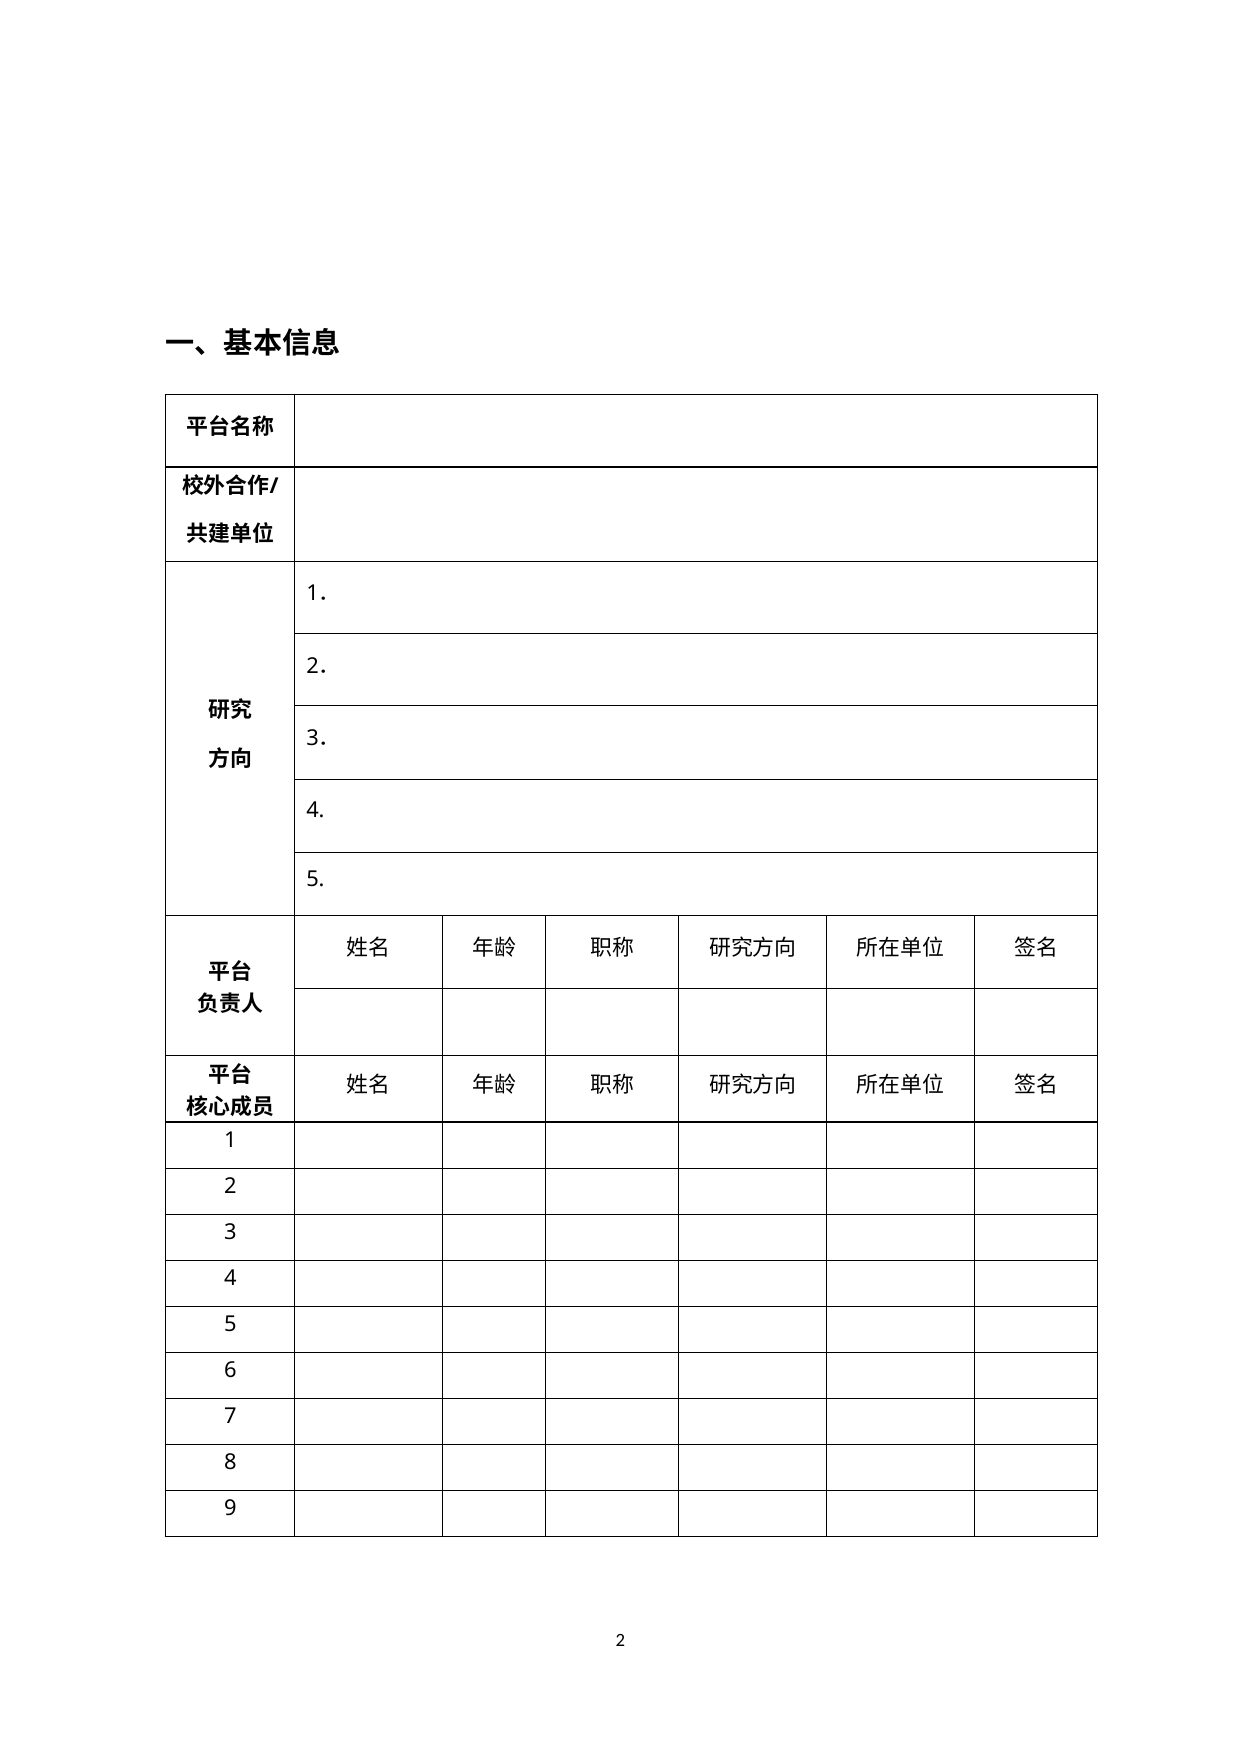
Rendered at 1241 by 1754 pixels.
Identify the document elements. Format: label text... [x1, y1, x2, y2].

table_cell 签名 [975, 1056, 1097, 1121]
table_cell 平台 核心成员 [166, 1056, 294, 1121]
table_cell [975, 1215, 1097, 1259]
table_cell 5. [295, 853, 1097, 915]
table_cell [443, 1353, 545, 1398]
table_cell 9 [166, 1491, 294, 1536]
table_cell 校外合作/ 共建单位 [166, 468, 294, 561]
table_cell 职称 [546, 916, 678, 988]
table_cell [827, 1445, 974, 1490]
table_header [295, 395, 1097, 466]
table_cell [679, 1169, 826, 1213]
table_cell [295, 1169, 442, 1213]
table_cell [975, 1445, 1097, 1490]
table_cell [827, 1353, 974, 1398]
table_cell 所在单位 [827, 1056, 974, 1121]
table_cell [443, 1307, 545, 1352]
table_cell [295, 1491, 442, 1536]
table_cell 职称 [546, 1056, 678, 1121]
table_cell [295, 1399, 442, 1444]
table_cell [827, 1491, 974, 1536]
table_cell [679, 989, 826, 1055]
table_cell [295, 1353, 442, 1398]
table_cell [295, 1261, 442, 1306]
table_cell [679, 1215, 826, 1259]
table_cell [443, 1215, 545, 1259]
table_cell 签名 [975, 916, 1097, 988]
table_cell [975, 1399, 1097, 1444]
table_cell 研究方向 [679, 916, 826, 988]
table_header 平台名称 [166, 395, 294, 466]
table_cell [546, 1399, 678, 1444]
table_cell [443, 1399, 545, 1444]
table_cell 2 [166, 1169, 294, 1213]
table_cell [443, 1123, 545, 1167]
table_cell 4. [295, 780, 1097, 852]
table_cell [443, 1445, 545, 1490]
table_cell [295, 468, 1097, 561]
table_cell [443, 1261, 545, 1306]
table_cell 研究方向 [679, 1056, 826, 1121]
table_cell 研究 方向 [166, 562, 294, 915]
table_cell [679, 1491, 826, 1536]
table_cell [827, 1169, 974, 1213]
table_cell [679, 1123, 826, 1167]
table_cell [975, 1307, 1097, 1352]
text 一、基本信息 [165, 308, 1075, 373]
table_cell [546, 1169, 678, 1213]
table_cell [679, 1399, 826, 1444]
table_cell 1． [295, 562, 1097, 633]
table_cell 4 [166, 1261, 294, 1306]
table_cell [975, 1353, 1097, 1398]
table_cell [546, 1445, 678, 1490]
table_cell 3 [166, 1215, 294, 1259]
table_cell [679, 1261, 826, 1306]
table_cell [975, 1261, 1097, 1306]
table_cell [546, 1307, 678, 1352]
table_cell [295, 1307, 442, 1352]
table_cell [295, 1445, 442, 1490]
table_cell [827, 1261, 974, 1306]
table_cell 2． [295, 634, 1097, 705]
table_cell [679, 1445, 826, 1490]
table_cell 姓名 [295, 916, 442, 988]
table_cell [546, 1353, 678, 1398]
table_cell [827, 1399, 974, 1444]
table_cell [295, 1215, 442, 1259]
table_cell 平台 负责人 [166, 916, 294, 1055]
table_cell [295, 1123, 442, 1167]
table_cell [975, 989, 1097, 1055]
table_cell 8 [166, 1445, 294, 1490]
table_cell [546, 989, 678, 1055]
table_cell [827, 989, 974, 1055]
table_cell [679, 1307, 826, 1352]
table_cell 所在单位 [827, 916, 974, 988]
table_cell [443, 1491, 545, 1536]
table_cell [443, 989, 545, 1055]
table_cell [975, 1123, 1097, 1167]
table_cell 7 [166, 1399, 294, 1444]
table_cell 姓名 [295, 1056, 442, 1121]
table_cell [827, 1123, 974, 1167]
table_cell 1 [166, 1123, 294, 1167]
table_cell [546, 1261, 678, 1306]
table_cell [827, 1307, 974, 1352]
table_cell [827, 1215, 974, 1259]
table_cell [975, 1169, 1097, 1213]
table_cell [295, 989, 442, 1055]
table_cell 年龄 [443, 916, 545, 988]
table_cell 年龄 [443, 1056, 545, 1121]
table_cell [546, 1215, 678, 1259]
table_cell [975, 1491, 1097, 1536]
table_cell [679, 1353, 826, 1398]
table_cell 6 [166, 1353, 294, 1398]
table_cell 5 [166, 1307, 294, 1352]
table_cell [546, 1123, 678, 1167]
table_cell [443, 1169, 545, 1213]
table_cell [546, 1491, 678, 1536]
table_cell 3． [295, 706, 1097, 778]
